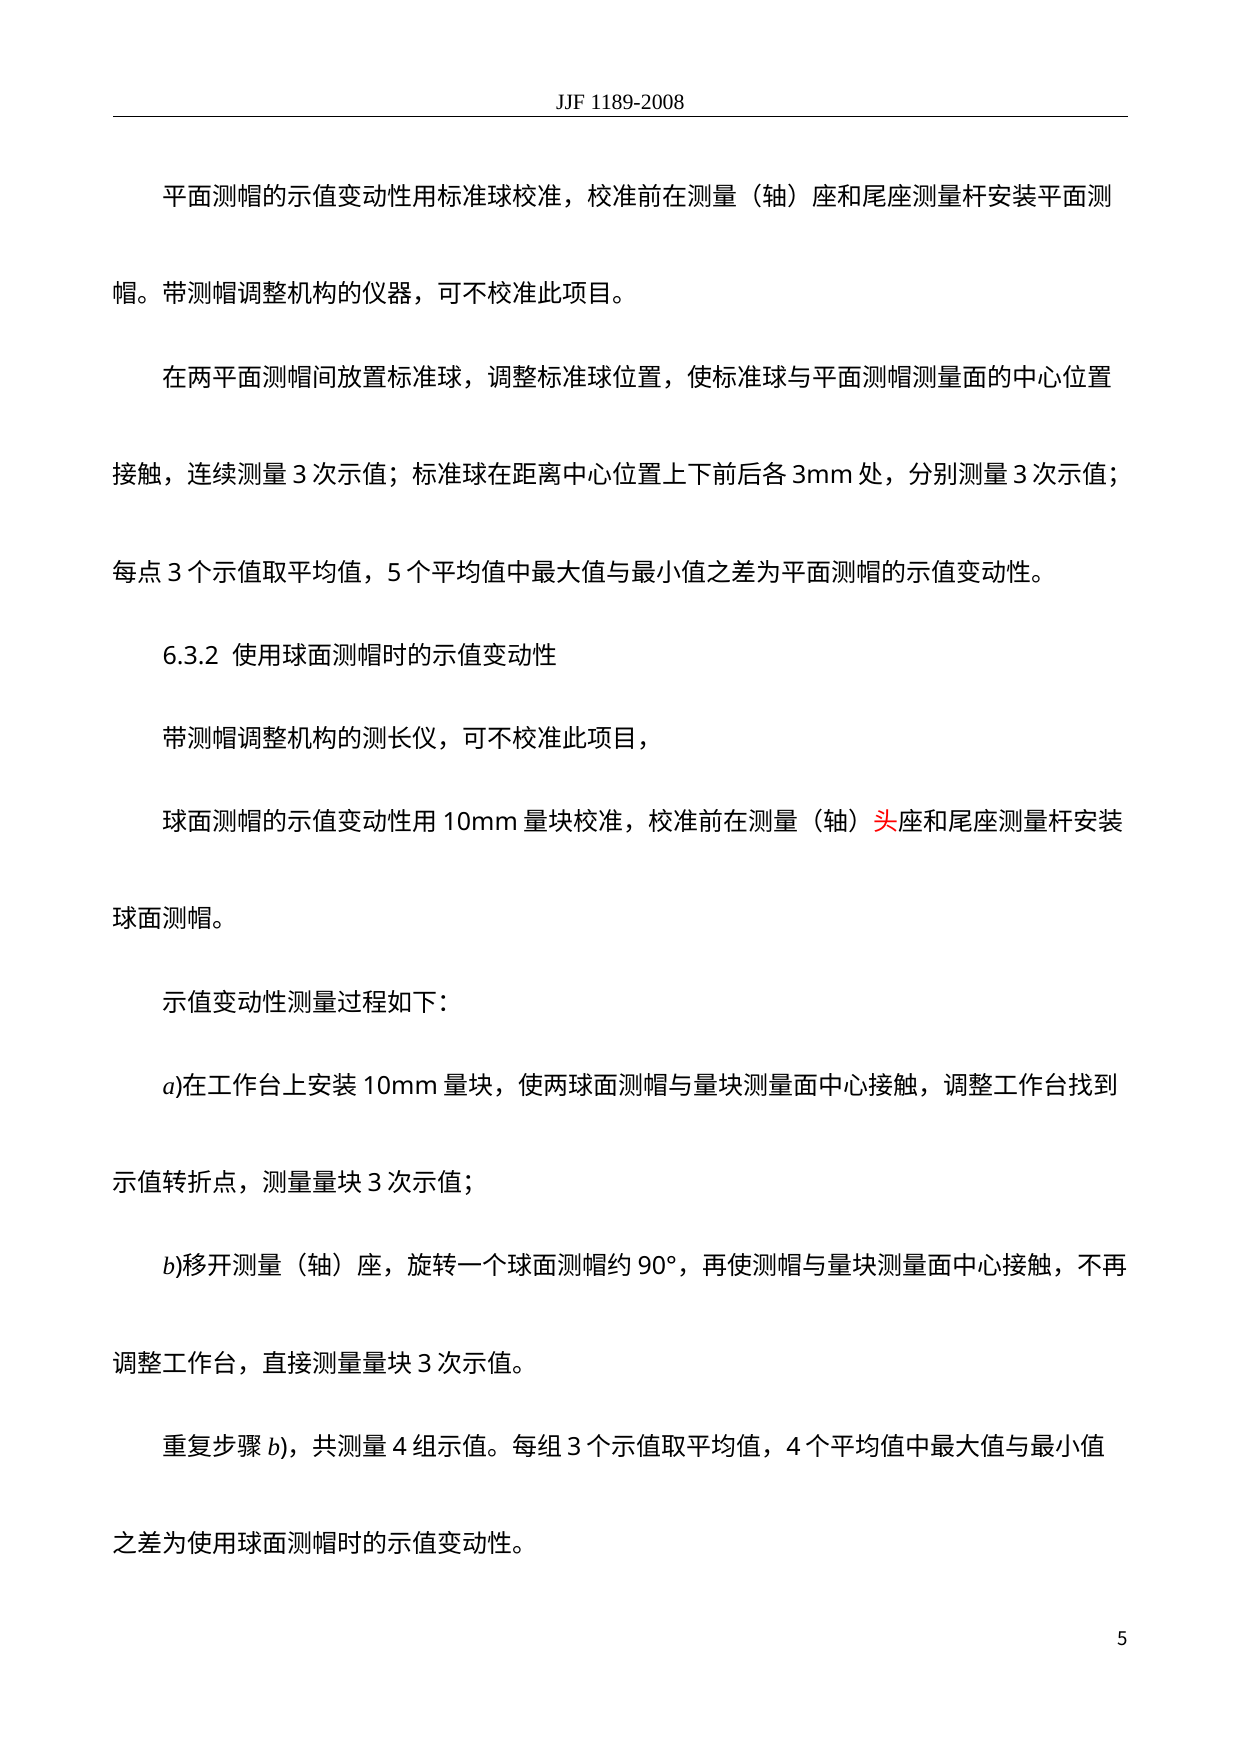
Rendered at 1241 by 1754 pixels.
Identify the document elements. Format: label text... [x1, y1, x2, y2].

text a)在工作台上安装10mm量块，使两球面测帽与量块测量面中心接触，调整工作台找到示值转折点，测量量块3次示值； [112, 1051, 1128, 1213]
text 6.3.2 使用球面测帽时的示值变动性 [112, 621, 1128, 686]
text 示值变动性测量过程如下： [112, 968, 1128, 1033]
text 在两平面测帽间放置标准球，调整标准球位置，使标准球与平面测帽测量面的中心位置接触，连续测量3次示值；标准球在距离中心位置上下前后各3mm处，分别测量3次示值；每点3个示值取平均值，5个平均值中最大值与最小值之差为平面测帽的示值变动性。 [112, 343, 1128, 603]
text 球面测帽的示值变动性用10mm量块校准，校准前在测量（轴）头座和尾座测量杆安装球面测帽。 [112, 787, 1128, 949]
text 平面测帽的示值变动性用标准球校准，校准前在测量（轴）座和尾座测量杆安装平面测帽。带测帽调整机构的仪器，可不校准此项目。 [112, 162, 1128, 324]
text 重复步骤b)，共测量4组示值。每组3个示值取平均值，4个平均值中最大值与最小值之差为使用球面测帽时的示值变动性。 [112, 1412, 1128, 1574]
text b)移开测量（轴）座，旋转一个球面测帽约90°，再使测帽与量块测量面中心接触，不再调整工作台，直接测量量块3次示值。 [112, 1231, 1128, 1394]
text 带测帽调整机构的测长仪，可不校准此项目， [112, 704, 1128, 769]
